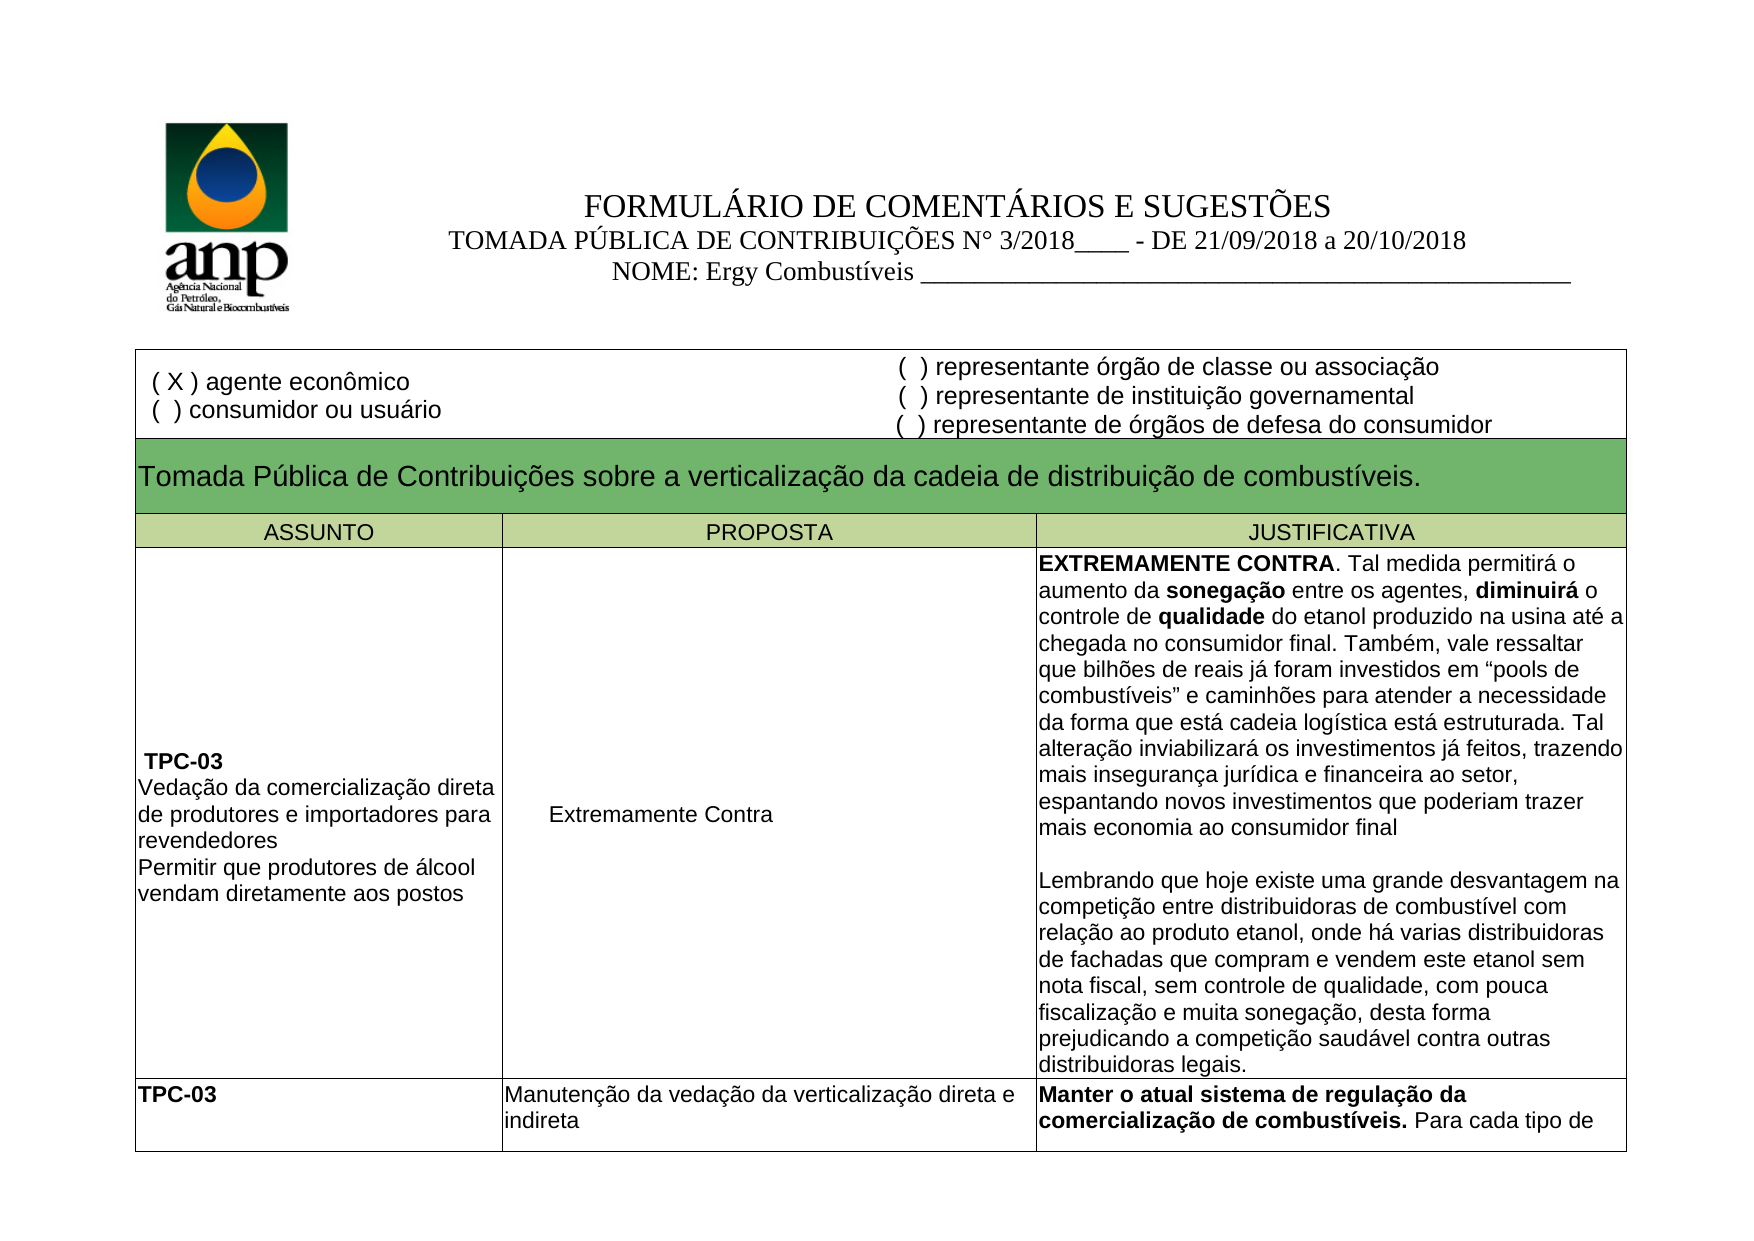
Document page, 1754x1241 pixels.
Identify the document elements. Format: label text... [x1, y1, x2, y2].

table_header ( ) representante órgão de classe ou associação ( ) representante de instituição governamental ( ) representante de órgãos de defesa do consumidor [881, 350, 1626, 438]
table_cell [136, 1079, 502, 1151]
table_cell Extremamente Contra [503, 548, 1036, 1077]
text NOME: Ergy Combustíveis ________________________________________________ [576, 256, 1606, 287]
table_cell TPC-03 Vedação da comercialização direta de produtores e importadores para revendedores Permitir que produtores de álcool vendam diretamente aos postos [136, 548, 502, 1077]
table_header ( X ) agente econômico ( ) consumidor ou usuário [136, 350, 881, 438]
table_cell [1037, 1079, 1626, 1151]
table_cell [503, 1079, 1036, 1151]
table_cell ASSUNTO [136, 514, 502, 547]
text TOMADA PÚBLICA DE CONTRIBUIÇÕES N° 3/2018____ - DE 21/09/2018 a 20/10/2018 [309, 224, 1606, 256]
table_cell PROPOSTA [503, 514, 1036, 547]
text FORMULÁRIO DE COMENTÁRIOS E SUGESTÕES [309, 186, 1606, 224]
table_cell Tomada Pública de Contribuições sobre a verticalização da cadeia de distribuição de combustíveis. [136, 439, 1626, 513]
picture [147, 103, 309, 328]
table_cell EXTREMAMENTE CONTRA. Tal medida permitirá o aumento da sonegação entre os agentes, diminuirá o controle de qualidade do etanol produzido na usina até a chegada no consumidor final. Também, vale ressaltar que bilhões de reais já foram investidos em “pools de combustíveis” e caminhões para atender a necessidade da forma que está cadeia logística está estruturada. Tal alteração inviabilizará os investimentos já feitos, trazendo mais insegurança jurídica e financeira ao setor, espantando novos investimentos que poderiam trazer mais economia ao consumidor final Lembrando que hoje existe uma grande desvantagem na competição entre distribuidoras de combustível com relação ao produto etanol, onde há varias distribuidoras de fachadas que compram e vendem este etanol sem nota fiscal, sem controle de qualidade, com pouca fiscalização e muita sonegação, desta forma prejudicando a competição saudável contra outras distribuidoras legais. [1037, 548, 1626, 1077]
table_cell JUSTIFICATIVA [1037, 514, 1626, 547]
